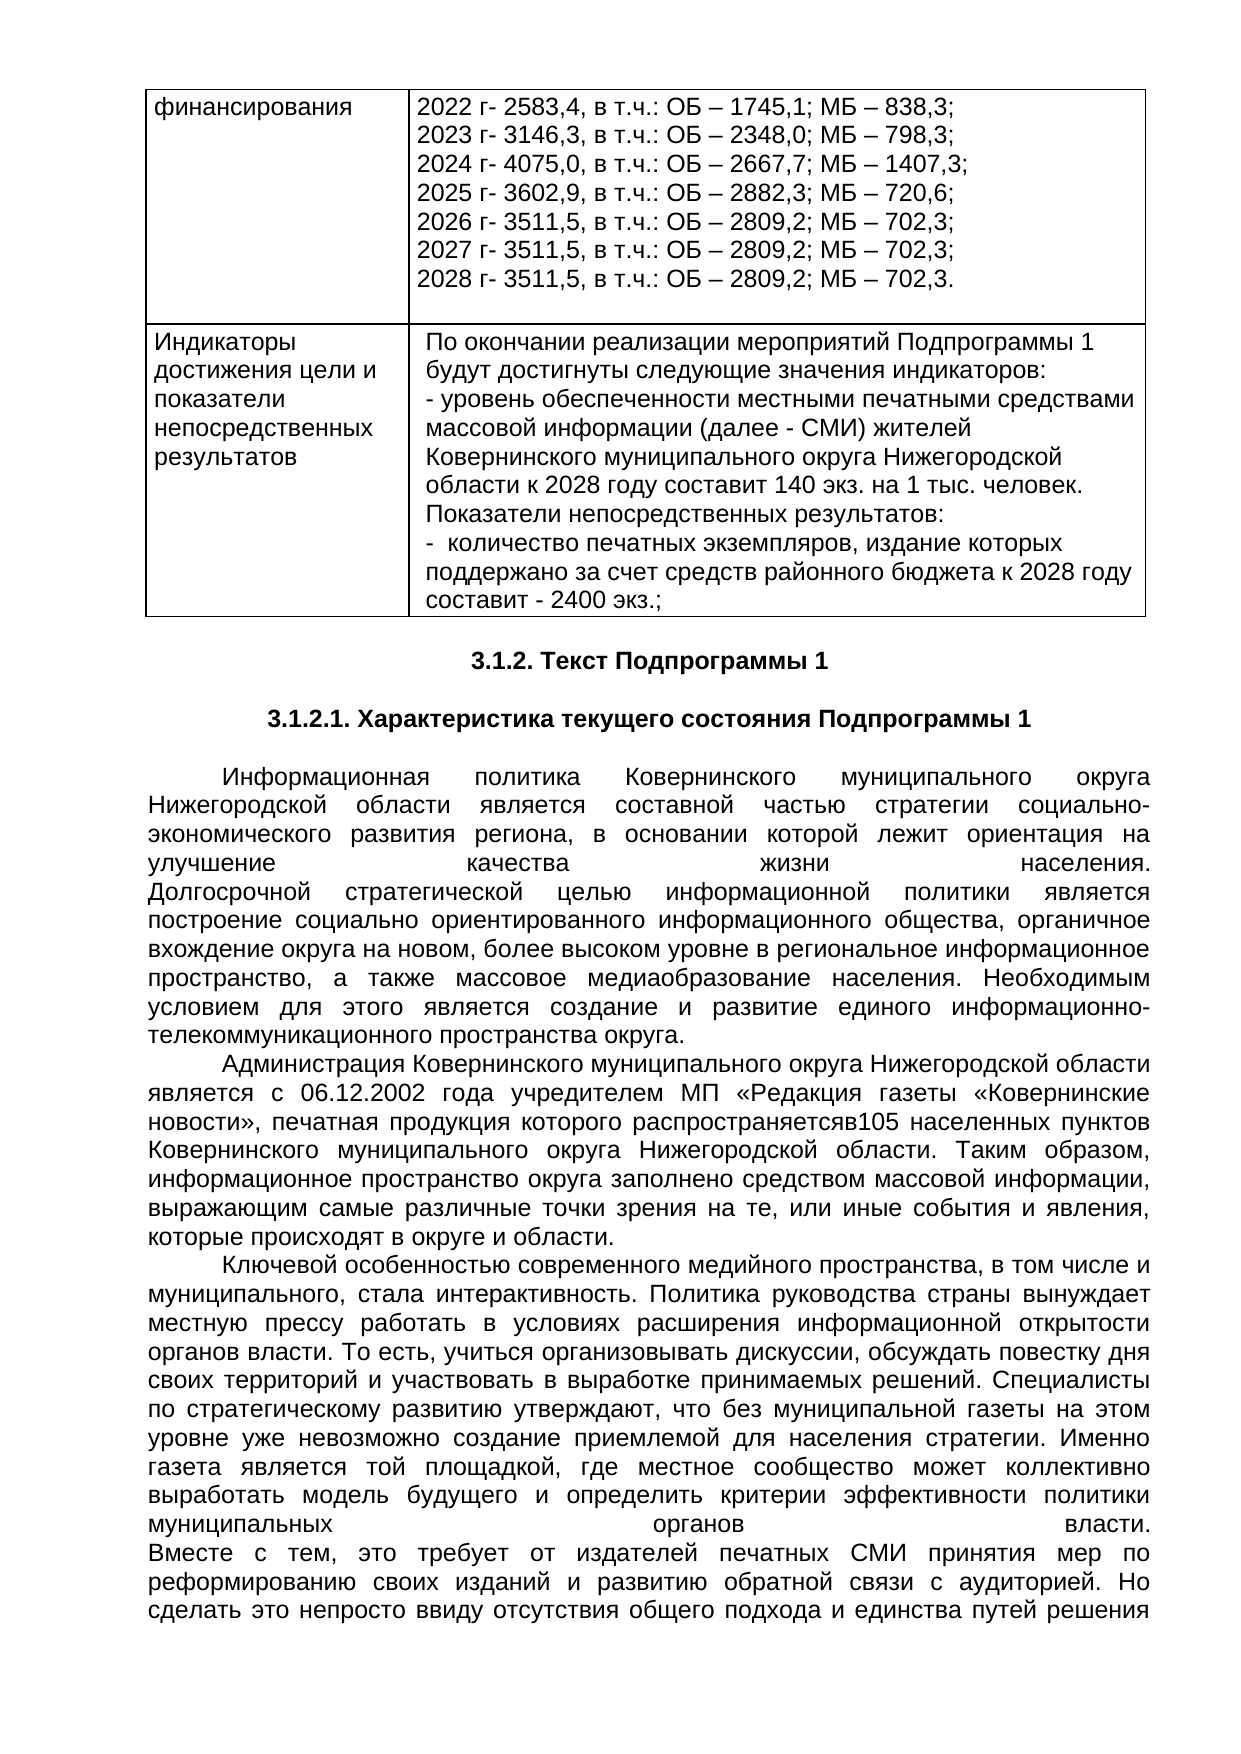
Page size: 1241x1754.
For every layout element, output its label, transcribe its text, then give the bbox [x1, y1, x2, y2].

text Информационная политика Ковернинского муниципального округа Нижегородской области является составной частью стратегии социально-экономического развития региона, в основании которой лежит ориентация на улучшение качества жизни населения. Долгосрочной стратегической целью информационной политики является построение социально ориентированного информационного общества, органичное вхождение округа на новом, более высоком уровне в региональное информационное пространство, а также массовое медиаобразование населения. Необходимым условием для этого является создание и развитие единого информационно-телекоммуникационного пространства округа. [148, 762, 1152, 1049]
table_cell Индикаторы достижения цели и показатели непосредственных результатов [147, 325, 408, 616]
text Администрация Ковернинского муниципального округа Нижегородской области является с 06.12.2002 года учредителем МП «Редакция газеты «Ковернинские новости», печатная продукция которого распространяетсяв105 населенных пунктов Ковернинского муниципального округа Нижегородской области. Таким образом, информационное пространство округа заполнено средством массовой информации, выражающим самые различные точки зрения на те, или иные события и явления, которые происходят в округе и области. [148, 1049, 1152, 1250]
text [148, 1250, 1152, 1624]
table_cell По окончании реализации мероприятий Подпрограммы 1 будут достигнуты следующие значения индикаторов: - уровень обеспеченности местными печатными средствами массовой информации (далее - СМИ) жителей Ковернинского муниципального округа Нижегородской области к 2028 году составит 140 экз. на 1 тыс. человек. Показатели непосредственных результатов: - количество печатных экземпляров, издание которых поддержано за счет средств районного бюджета к 2028 году составит - 2400 экз.; [410, 325, 1145, 616]
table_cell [410, 90, 1145, 323]
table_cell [147, 90, 408, 323]
text 3.1.2. Текст Подпрограммы 1 3.1.2.1. Характеристика текущего состояния Подпрограммы 1 [148, 646, 1152, 732]
